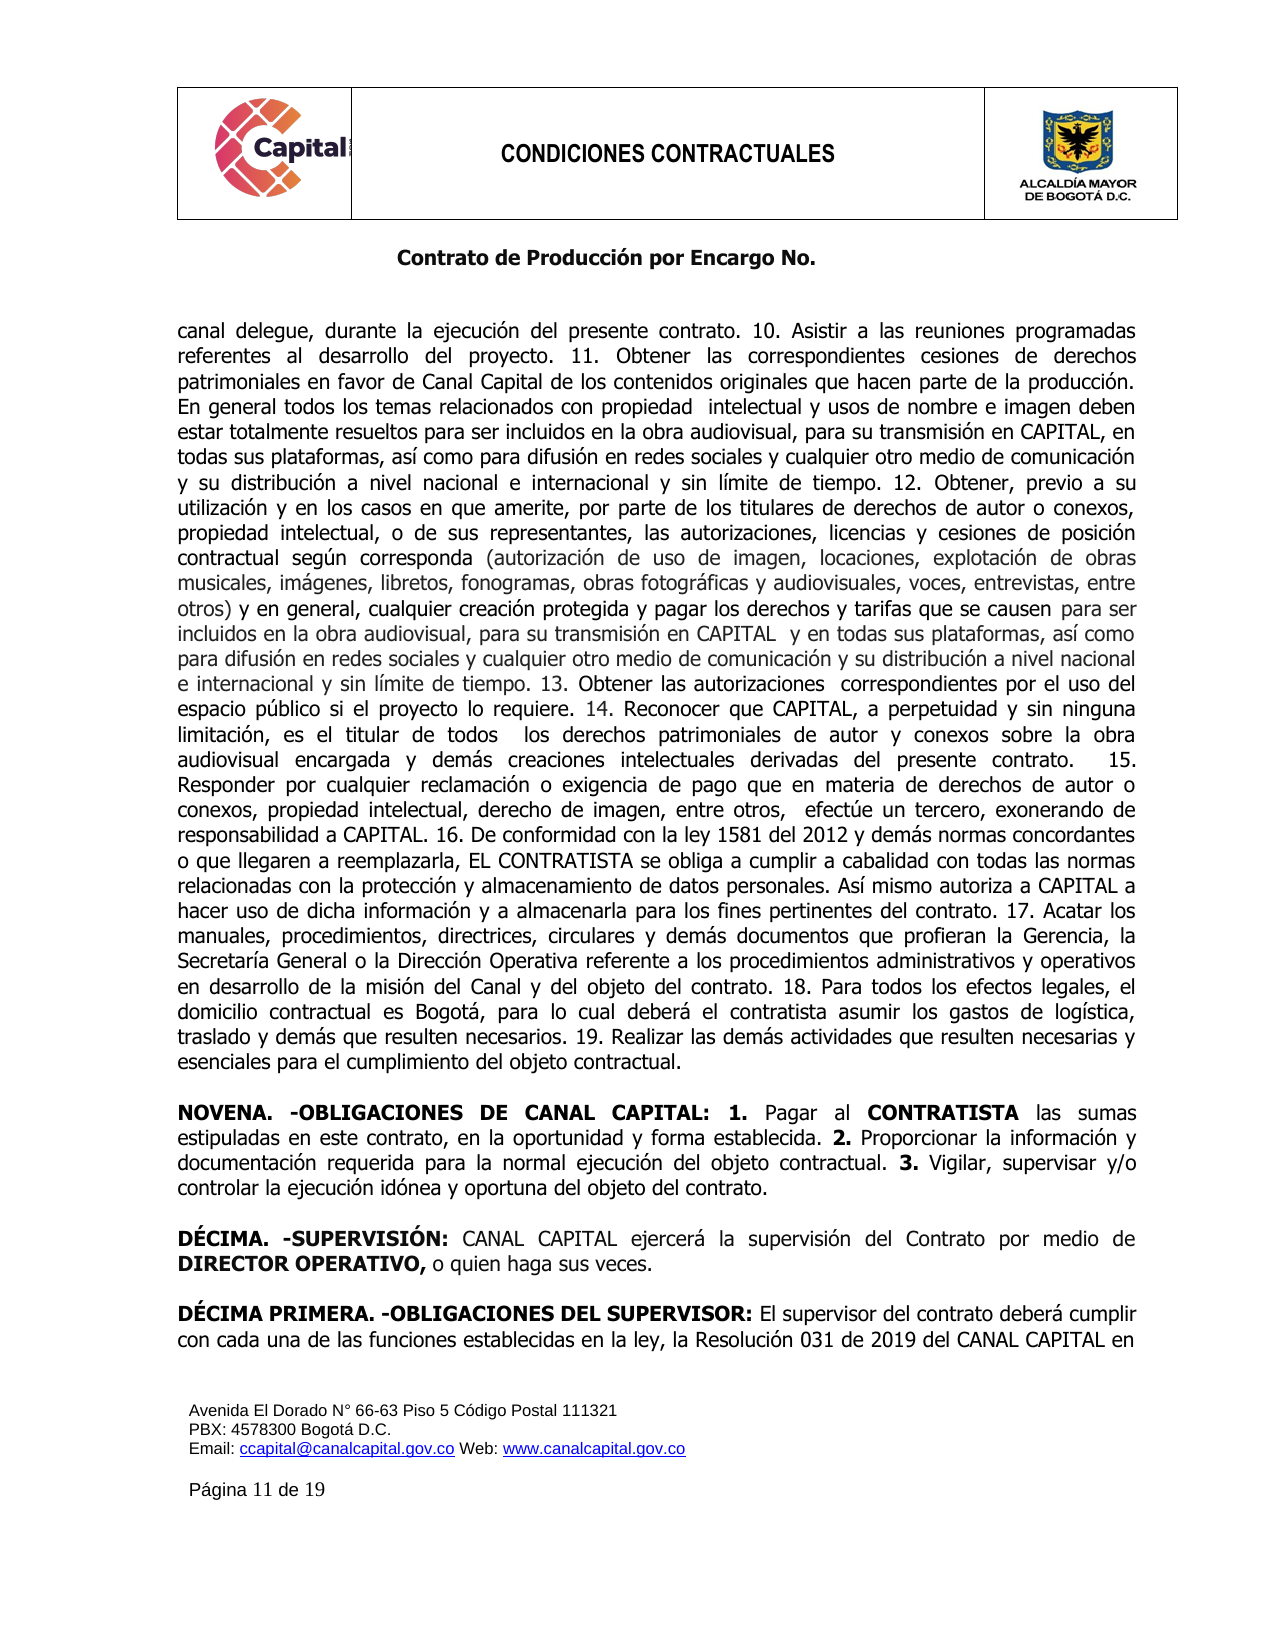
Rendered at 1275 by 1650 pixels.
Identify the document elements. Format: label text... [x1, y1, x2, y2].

text NOVENA. -OBLIGACIONES DE CANAL CAPITAL: 1. Pagar al CONTRATISTA las sumas estipuladas en este contrato, en la oportunidad y forma establecida. 2. Proporcionar la información y documentación requerida para la normal ejecución del objeto contractual. 3. Vigilar, supervisar y/o controlar la ejecución idónea y oportuna del objeto del contrato. [177, 1099, 1137, 1200]
text DÉCIMA. -SUPERVISIÓN: CANAL CAPITAL ejercerá la supervisión del Contrato por medio de DIRECTOR OPERATIVO, o quien haga sus veces. [177, 1225, 1137, 1276]
picture [1004, 102, 1158, 212]
picture [188, 87, 352, 214]
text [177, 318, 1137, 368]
